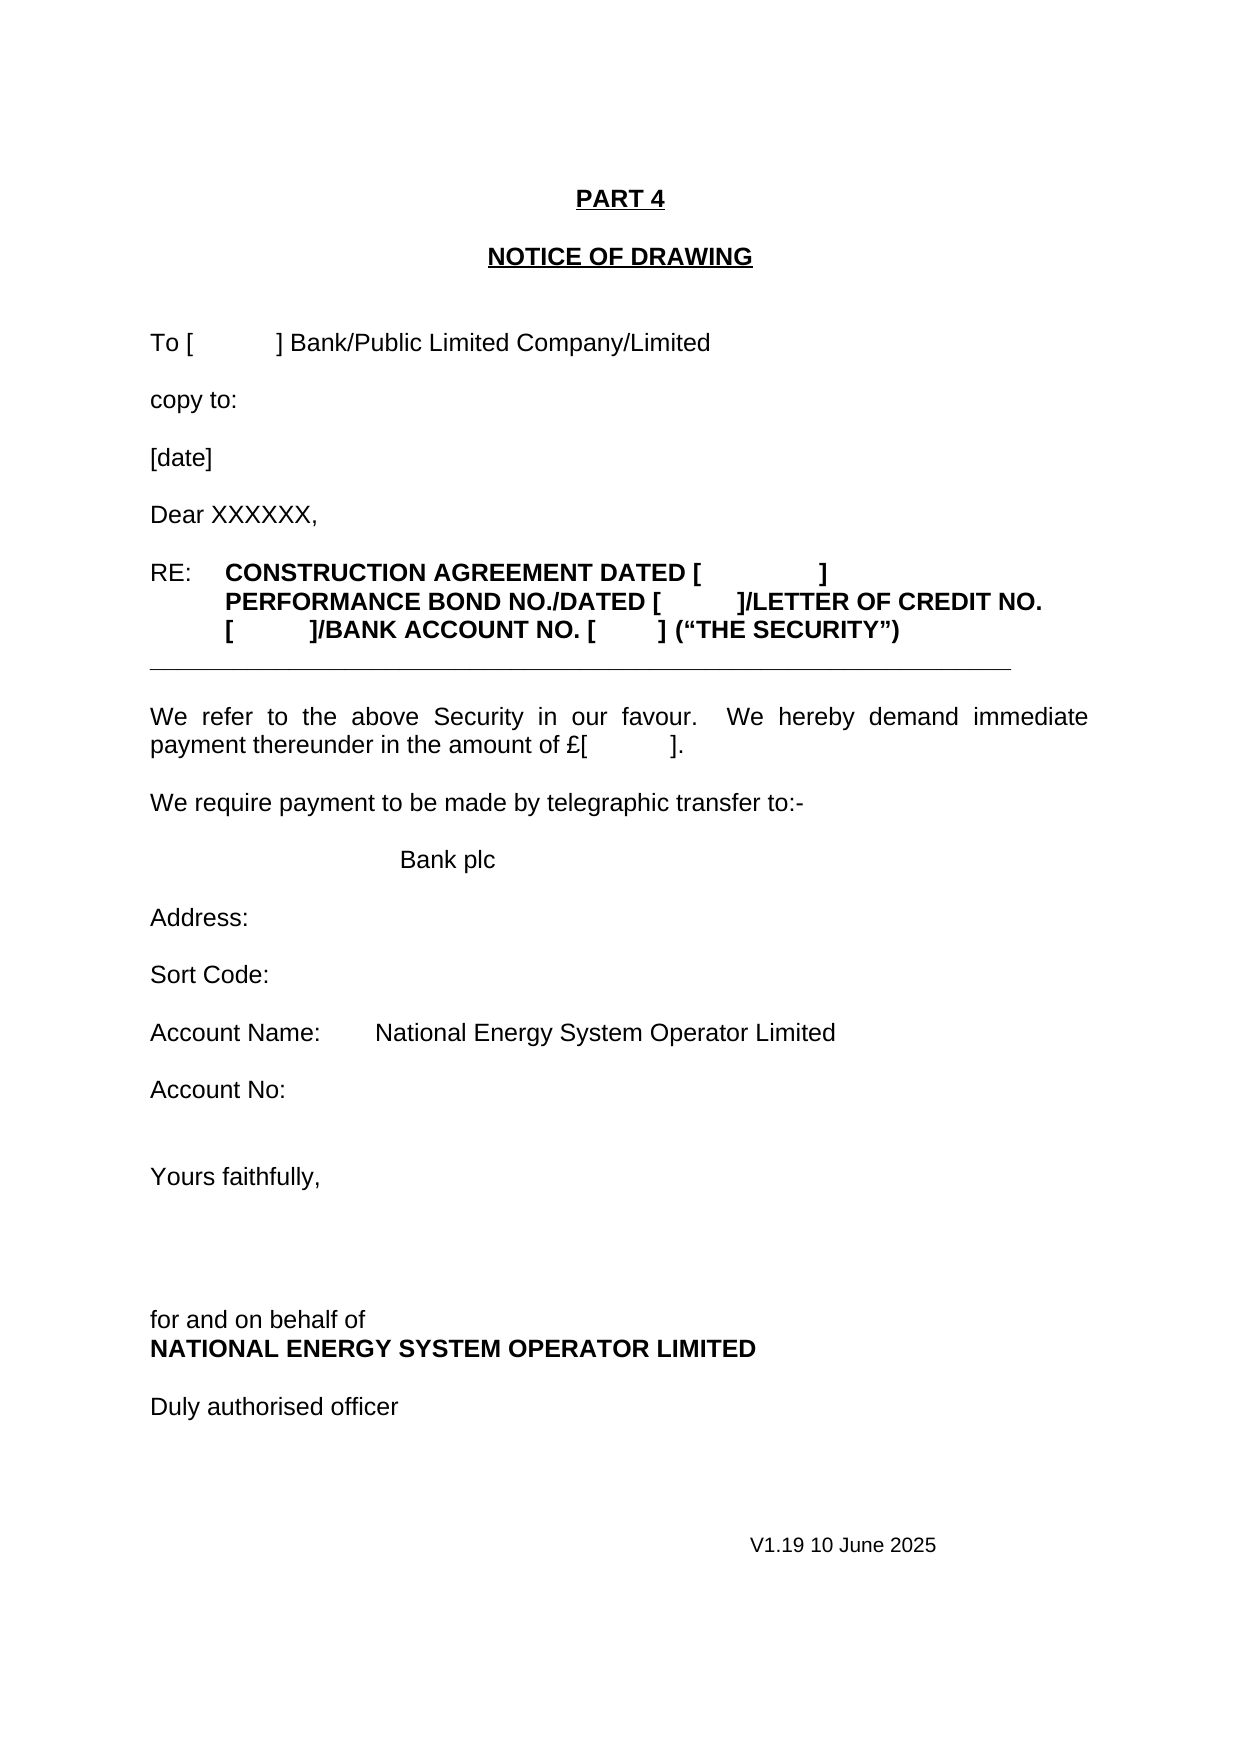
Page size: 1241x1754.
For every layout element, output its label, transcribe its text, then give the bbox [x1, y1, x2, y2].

text [date] [150, 443, 1090, 472]
text We refer to the above Security in our favour. We hereby demand immediate payment thereunder in the amount of £[ ]. [150, 702, 1090, 759]
text NOTICE OF DRAWING [150, 242, 1090, 270]
text PART 4 [150, 184, 1090, 213]
text Address: [150, 903, 1090, 932]
text Account No: [150, 1075, 1090, 1104]
text Yours faithfully, [150, 1162, 1090, 1190]
text Sort Code: [150, 960, 1090, 989]
text Duly authorised officer [150, 1392, 1090, 1420]
text NATIONAL ENERGY SYSTEM OPERATOR LIMITED [150, 1334, 1090, 1363]
text PERFORMANCE BOND NO./DATED [ ]/LETTER OF CREDIT NO. [225, 587, 1090, 615]
text [ ]/BANK ACCOUNT NO. [ ] (“THE SECURITY”) [225, 615, 1090, 644]
text RE: CONSTRUCTION AGREEMENT DATED [ ] [150, 558, 1090, 587]
text for and on behalf of [150, 1305, 1090, 1334]
text Account Name: National Energy System Operator Limited [150, 1018, 1090, 1047]
text Bank plc [150, 845, 1090, 874]
text To [ ] Bank/Public Limited Company/Limited [150, 328, 1090, 357]
text We require payment to be made by telegraphic transfer to:- [150, 788, 1090, 817]
text Dear XXXXXX, [150, 500, 1090, 529]
text copy to: [150, 385, 1090, 414]
text ______________________________________________________________ [150, 644, 1090, 673]
